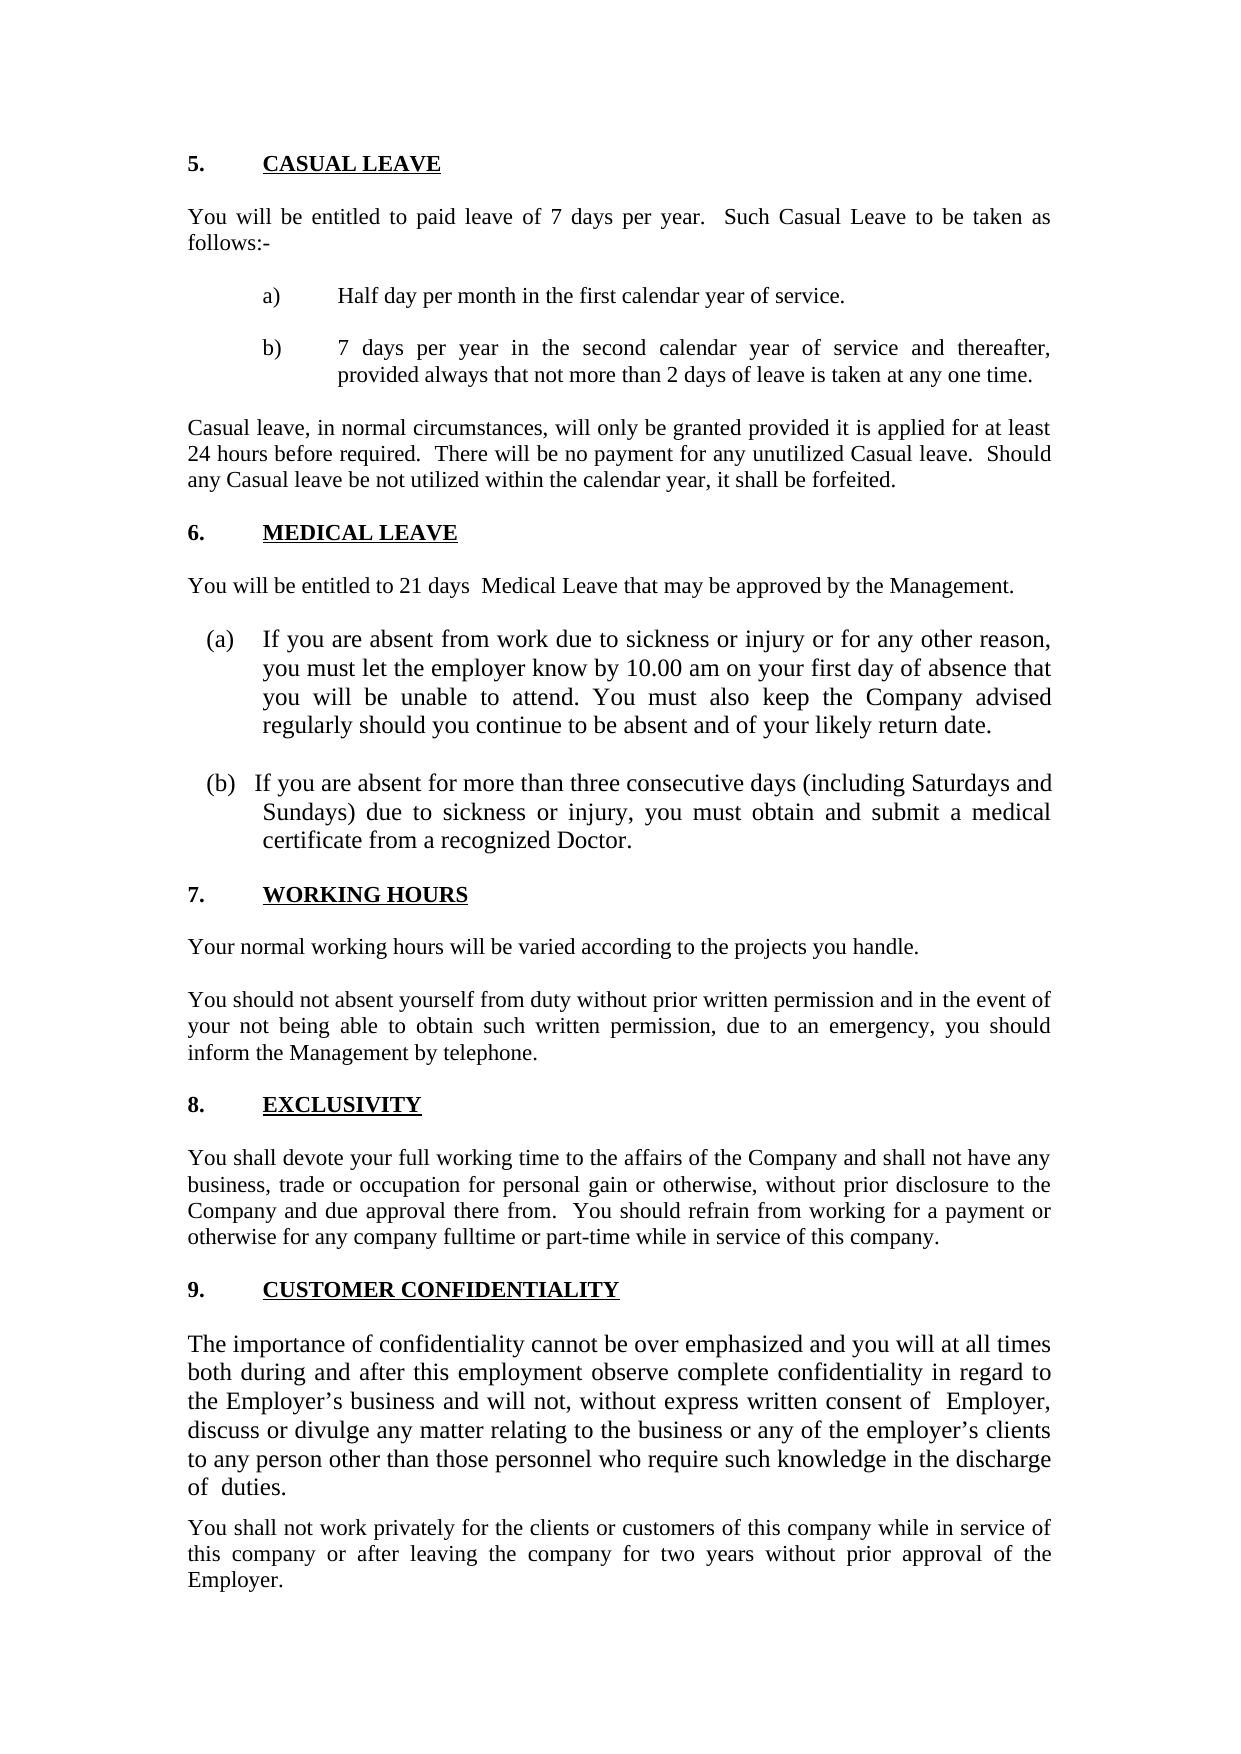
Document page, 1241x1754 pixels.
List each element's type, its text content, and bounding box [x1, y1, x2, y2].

list If you are absent from work due to sickness or injury or for any other reason, you must let the employer know by 10.00 am on your first day of absence that you will be unable to attend. You must also keep the Company advised regularly should you continue to be absent and of your likely return date. [206, 624, 1053, 739]
text (b) If you are absent for more than three consecutive days (including Saturdays and Sundays) due to sickness or injury, you must obtain and submit a medical certificate from a recognized Doctor. [206, 768, 1053, 854]
text 7. WORKING HOURS [187, 881, 1053, 907]
text You will be entitled to paid leave of 7 days per year. Such Casual Leave to be taken as follows:- [187, 203, 1053, 255]
text You should not absent yourself from duty without prior written permission and in the event of your not being able to obtain such written permission, due to an emergency, you should inform the Management by telephone. [187, 986, 1053, 1065]
text 5. CASUAL LEAVE [187, 150, 1053, 176]
text 9. CUSTOMER CONFIDENTIALITY [187, 1276, 1053, 1302]
text Casual leave, in normal circumstances, will only be granted provided it is applied for at least 24 hours before required. There will be no payment for any unutilized Casual leave. Should any Casual leave be not utilized within the calendar year, it shall be forfeited. [187, 413, 1053, 493]
text You shall devote your full working time to the affairs of the Company and shall not have any business, trade or occupation for personal gain or otherwise, without prior disclosure to the Company and due approval there from. You should refrain from working for a payment or otherwise for any company fulltime or part-time while in service of this company. [187, 1144, 1053, 1250]
text 6. MEDICAL LEAVE [187, 519, 1053, 545]
text You shall not work privately for the clients or customers of this company while in service of this company or after leaving the company for two years without prior approval of the Employer. [187, 1514, 1053, 1593]
text The importance of confidentiality cannot be over emphasized and you will at all times both during and after this employment observe complete confidentiality in regard to the Employer’s business and will not, without express written consent of Employer, discuss or divulge any matter relating to the business or any of the employer’s clients to any person other than those personnel who require such knowledge in the discharge of duties. [187, 1329, 1053, 1501]
text Your normal working hours will be varied according to the projects you handle. [187, 933, 1053, 960]
list 7 days per year in the second calendar year of service and thereafter, provided always that not more than 2 days of leave is taken at any one time. [262, 334, 1053, 387]
list Half day per month in the first calendar year of service. [262, 282, 1053, 308]
text You will be entitled to 21 days Medical Leave that may be approved by the Management. [187, 572, 1053, 598]
text 8. EXCLUSIVITY [187, 1092, 1053, 1118]
